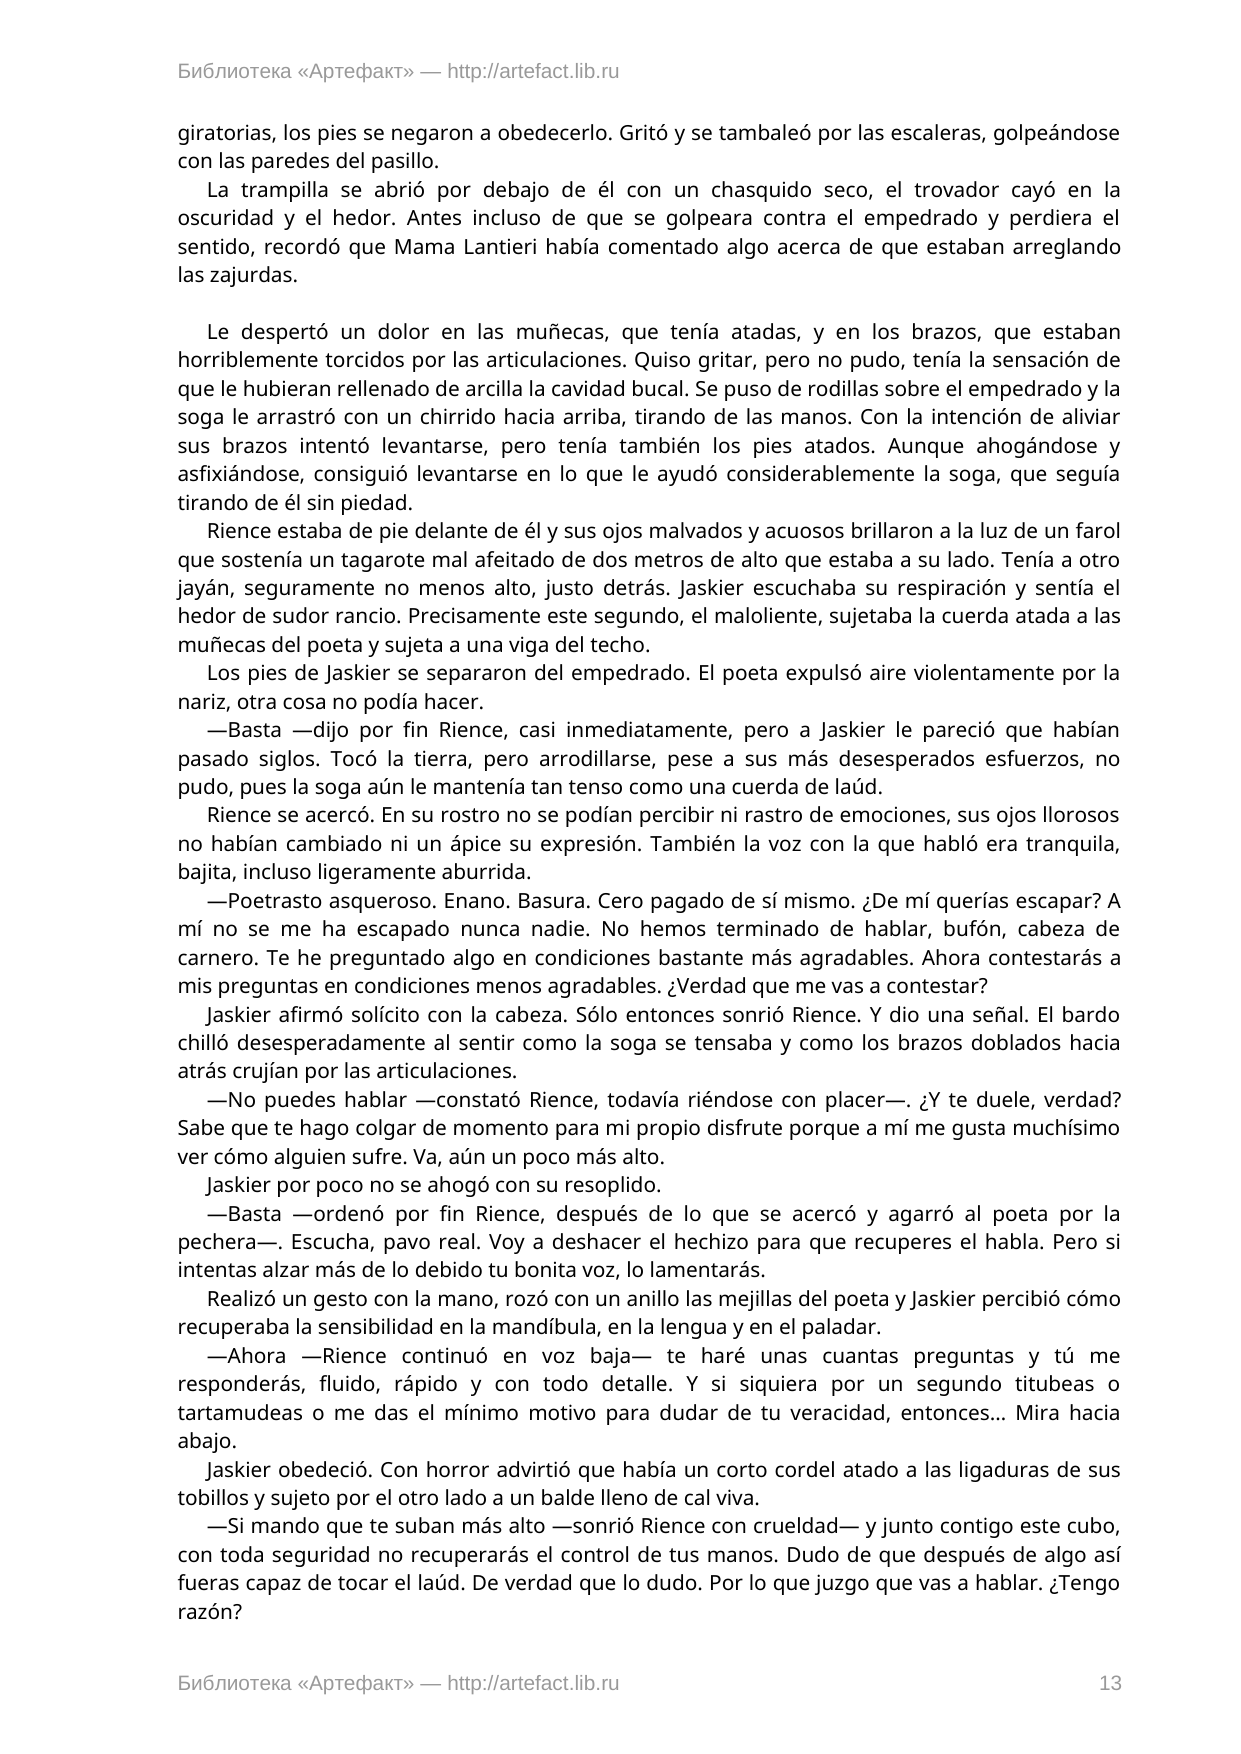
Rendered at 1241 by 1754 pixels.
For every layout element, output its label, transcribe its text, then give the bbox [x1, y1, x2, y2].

text Realizó un gesto con la mano, rozó con un anillo las mejillas del poeta y Jaskier percibió cómo recuperaba la sensibilidad en la mandíbula, en la lengua y en el paladar. [177, 1284, 1122, 1341]
text Jaskier afirmó solícito con la cabeza. Sólo entonces sonrió Rience. Y dio una señal. El bardo chilló desesperadamente al sentir como la soga se tensaba y como los brazos doblados hacia atrás crujían por las articulaciones. [177, 1000, 1122, 1085]
text Rience se acercó. En su rostro no se podían percibir ni rastro de emociones, sus ojos llorosos no habían cambiado ni un ápice su expresión. También la voz con la que habló era tranquila, bajita, incluso ligeramente aburrida. [177, 801, 1122, 886]
text Le despertó un dolor en las muñecas, que tenía atadas, y en los brazos, que estaban horriblemente torcidos por las articulaciones. Quiso gritar, pero no pudo, tenía la sensación de que le hubieran rellenado de arcilla la cavidad bucal. Se puso de rodillas sobre el empedrado y la soga le arrastró con un chirrido hacia arriba, tirando de las manos. Con la intención de aliviar sus brazos intentó levantarse, pero tenía también los pies atados. Aunque ahogándose y asfixiándose, consiguió levantarse en lo que le ayudó considerablemente la soga, que seguía tirando de él sin piedad. [177, 317, 1122, 516]
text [177, 118, 1122, 175]
text —Basta —dijo por fin Rience, casi inmediatamente, pero a Jaskier le pareció que habían pasado siglos. Tocó la tierra, pero arrodillarse, pese a sus más desesperados esfuerzos, no pudo, pues la soga aún le mantenía tan tenso como una cuerda de laúd. [177, 715, 1122, 801]
text La trampilla se abrió por debajo de él con un chasquido seco, el trovador cayó en la oscuridad y el hedor. Antes incluso de que se golpeara contra el empedrado y perdiera el sentido, recordó que Mama Lantieri había comentado algo acerca de que estaban arreglando las zajurdas. [177, 175, 1122, 289]
text Rience estaba de pie delante de él y sus ojos malvados y acuosos brillaron a la luz de un farol que sostenía un tagarote mal afeitado de dos metros de alto que estaba a su lado. Tenía a otro jayán, seguramente no menos alto, justo detrás. Jaskier escuchaba su respiración y sentía el hedor de sudor rancio. Precisamente este segundo, el maloliente, sujetaba la cuerda atada a las muñecas del poeta y sujeta a una viga del techo. [177, 516, 1122, 658]
text Jaskier por poco no se ahogó con su resoplido. [177, 1170, 1122, 1199]
text —Ahora —Rience continuó en voz baja— te haré unas cuantas preguntas y tú me responderás, fluido, rápido y con todo detalle. Y si siquiera por un segundo titubeas o tartamudeas o me das el mínimo motivo para dudar de tu veracidad, entonces… Mira hacia abajo. [177, 1341, 1122, 1455]
text —No puedes hablar —constató Rience, todavía riéndose con placer—. ¿Y te duele, verdad? Sabe que te hago colgar de momento para mi propio disfrute porque a mí me gusta muchísimo ver cómo alguien sufre. Va, aún un poco más alto. [177, 1085, 1122, 1170]
text —Basta —ordenó por fin Rience, después de lo que se acercó y agarró al poeta por la pechera—. Escucha, pavo real. Voy a deshacer el hechizo para que recuperes el habla. Pero si intentas alzar más de lo debido tu bonita voz, lo lamentarás. [177, 1199, 1122, 1284]
text —Si mando que te suban más alto —sonrió Rience con crueldad— y junto contigo este cubo, con toda seguridad no recuperarás el control de tus manos. Dudo de que después de algo así fueras capaz de tocar el laúd. De verdad que lo dudo. Por lo que juzgo que vas a hablar. ¿Tengo razón? [177, 1512, 1122, 1625]
text —Poetrasto asqueroso. Enano. Basura. Cero pagado de sí mismo. ¿De mí querías escapar? A mí no se me ha escapado nunca nadie. No hemos terminado de hablar, bufón, cabeza de carnero. Te he preguntado algo en condiciones bastante más agradables. Ahora contestarás a mis preguntas en condiciones menos agradables. ¿Verdad que me vas a contestar? [177, 886, 1122, 1000]
text Los pies de Jaskier se separaron del empedrado. El poeta expulsó aire violentamente por la nariz, otra cosa no podía hacer. [177, 658, 1122, 715]
text Jaskier obedeció. Con horror advirtió que había un corto cordel atado a las ligaduras de sus tobillos y sujeto por el otro lado a un balde lleno de cal viva. [177, 1455, 1122, 1512]
